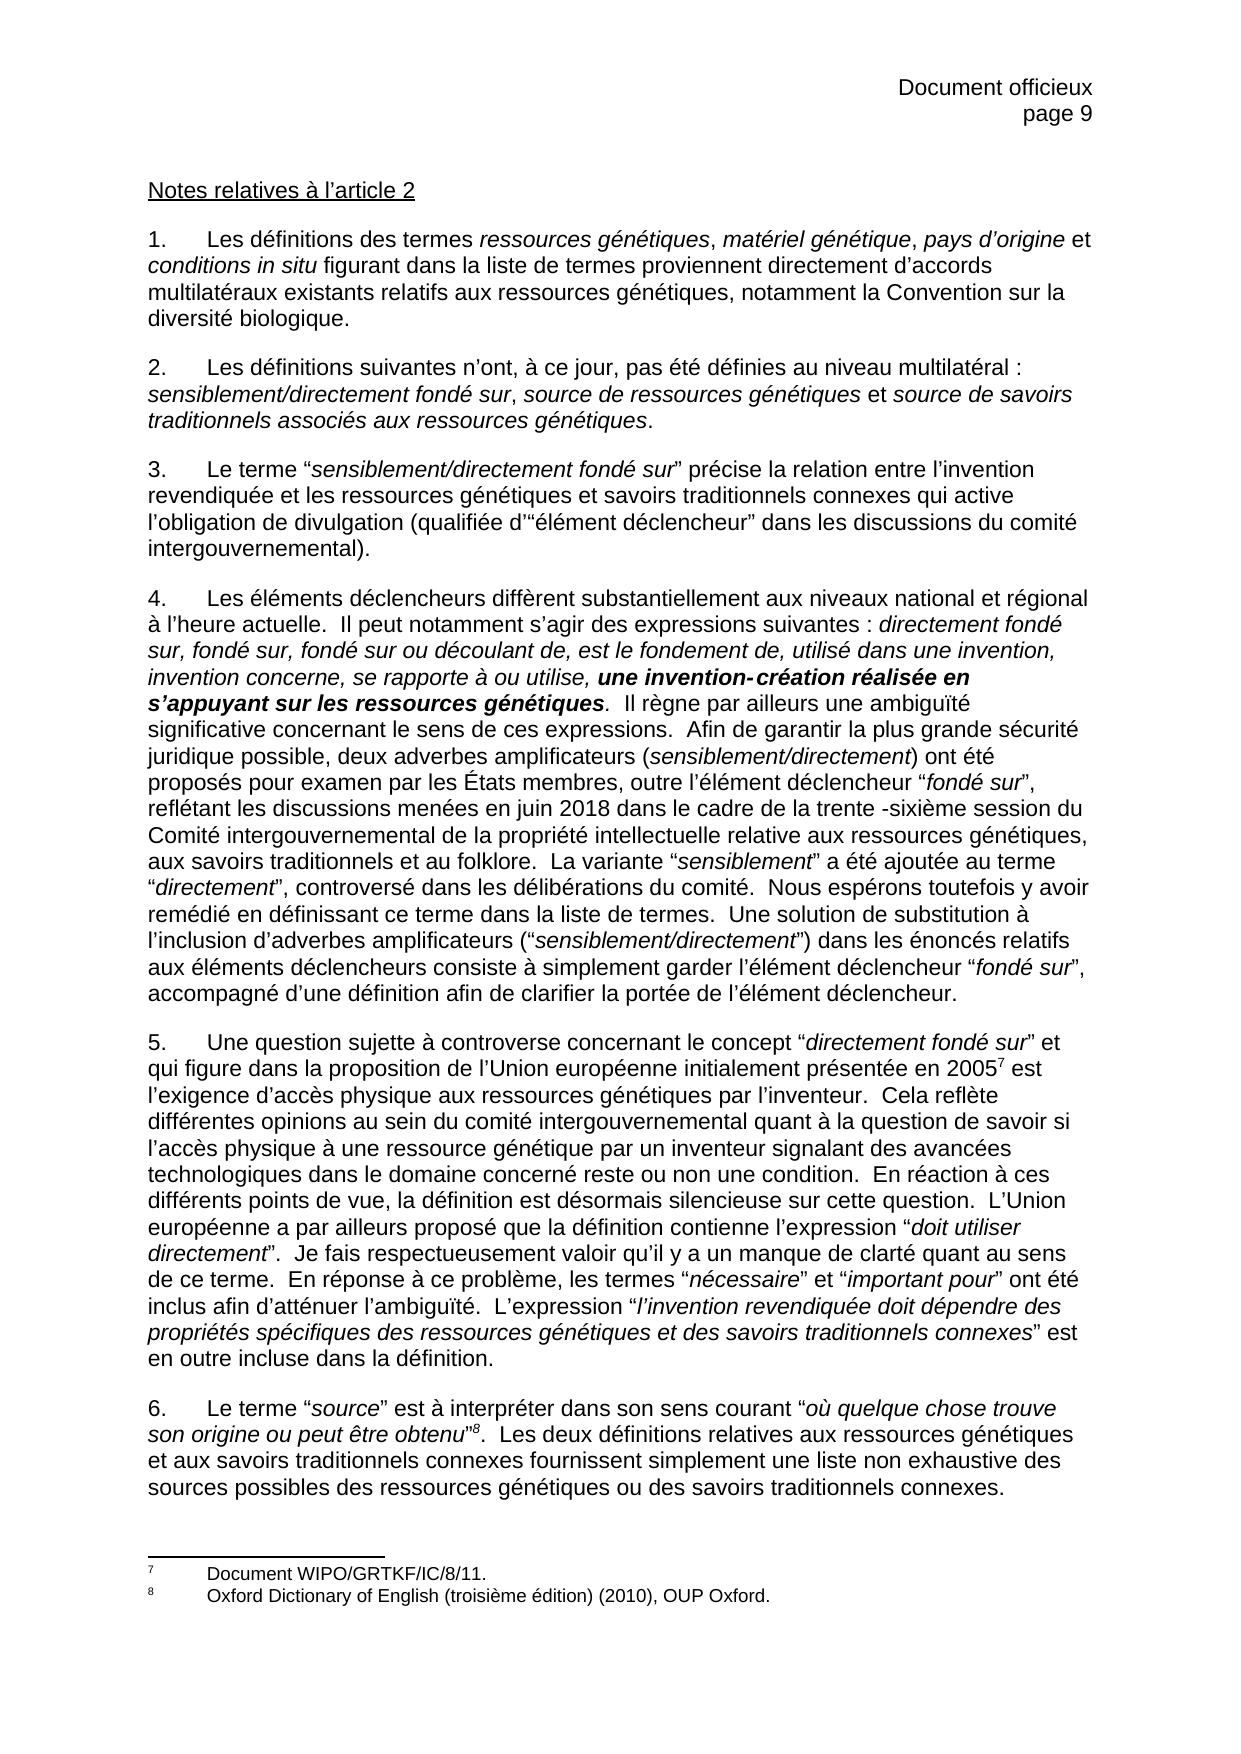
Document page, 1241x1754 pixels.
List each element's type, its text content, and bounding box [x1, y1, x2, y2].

list Les éléments déclencheurs diffèrent substantiellement aux niveaux national et régional à l’heure actuelle. Il peut notamment s’agir des expressions suivantes : directement fondé sur, fondé sur, fondé sur ou découlant de, est le fondement de, utilisé dans une invention, invention concerne, se rapporte à ou utilise, une invention-création réalisée en s’appuyant sur les ressources génétiques. Il règne par ailleurs une ambiguïté significative concernant le sens de ces expressions. Afin de garantir la plus grande sécurité juridique possible, deux adverbes amplificateurs (sensiblement/directement) ont été proposés pour examen par les États membres, outre l’élément déclencheur “fondé sur”, reflétant les discussions menées en juin 2018 dans le cadre de la trente -sixième session du Comité intergouvernemental de la propriété intellectuelle relative aux ressources génétiques, aux savoirs traditionnels et au folklore. La variante “sensiblement” a été ajoutée au terme “directement”, controversé dans les délibérations du comité. Nous espérons toutefois y avoir remédié en définissant ce terme dans la liste de termes. Une solution de substitution à l’inclusion d’adverbes amplificateurs (“sensiblement/directement”) dans les énoncés relatifs aux éléments déclencheurs consiste à simplement garder l’élément déclencheur “fondé sur”, accompagné d’une définition afin de clarifier la portée de l’élément déclencheur. [148, 584, 1093, 1006]
list Le terme “sensiblement/directement fondé sur” précise la relation entre l’invention revendiquée et les ressources génétiques et savoirs traditionnels connexes qui active l’obligation de divulgation (qualifiée d’“élément déclencheur” dans les discussions du comité intergouvernemental). [148, 456, 1093, 562]
list Une question sujette à controverse concernant le concept “directement fondé sur” et qui figure dans la proposition de l’Union européenne initialement présentée en 2005 est l’exigence d’accès physique aux ressources génétiques par l’inventeur. Cela reflète différentes opinions au sein du comité intergouvernemental quant à la question de savoir si l’accès physique à une ressource génétique par un inventeur signalant des avancées technologiques dans le domaine concerné reste ou non une condition. En réaction à ces différents points de vue, la définition est désormais silencieuse sur cette question. L’Union européenne a par ailleurs proposé que la définition contienne l’expression “doit utiliser directement”. Je fais respectueusement valoir qu’il y a un manque de clarté quant au sens de ce terme. En réponse à ce problème, les termes “nécessaire” et “important pour” ont été inclus afin d’atténuer l’ambiguïté. L’expression “l’invention revendiquée doit dépendre des propriétés spécifiques des ressources génétiques et des savoirs traditionnels connexes” est en outre incluse dans la définition. [148, 1029, 1093, 1372]
list Les définitions des termes ressources génétiques, matériel génétique, pays d’origine et conditions in situ figurant dans la liste de termes proviennent directement d’accords multilatéraux existants relatifs aux ressources génétiques, notamment la Convention sur la diversité biologique. [148, 226, 1093, 331]
list Les définitions suivantes n’ont, à ce jour, pas été définies au niveau multilatéral : sensiblement/directement fondé sur, source de ressources génétiques et source de savoirs traditionnels associés aux ressources génétiques. [148, 354, 1093, 433]
list Le terme “source” est à interpréter dans son sens courant “où quelque chose trouve son origine ou peut être obtenu”. Les deux définitions relatives aux ressources génétiques et aux savoirs traditionnels connexes fournissent simplement une liste non exhaustive des sources possibles des ressources génétiques ou des savoirs traditionnels connexes. [148, 1394, 1093, 1500]
text Notes relatives à l’article 2 [148, 177, 1093, 203]
